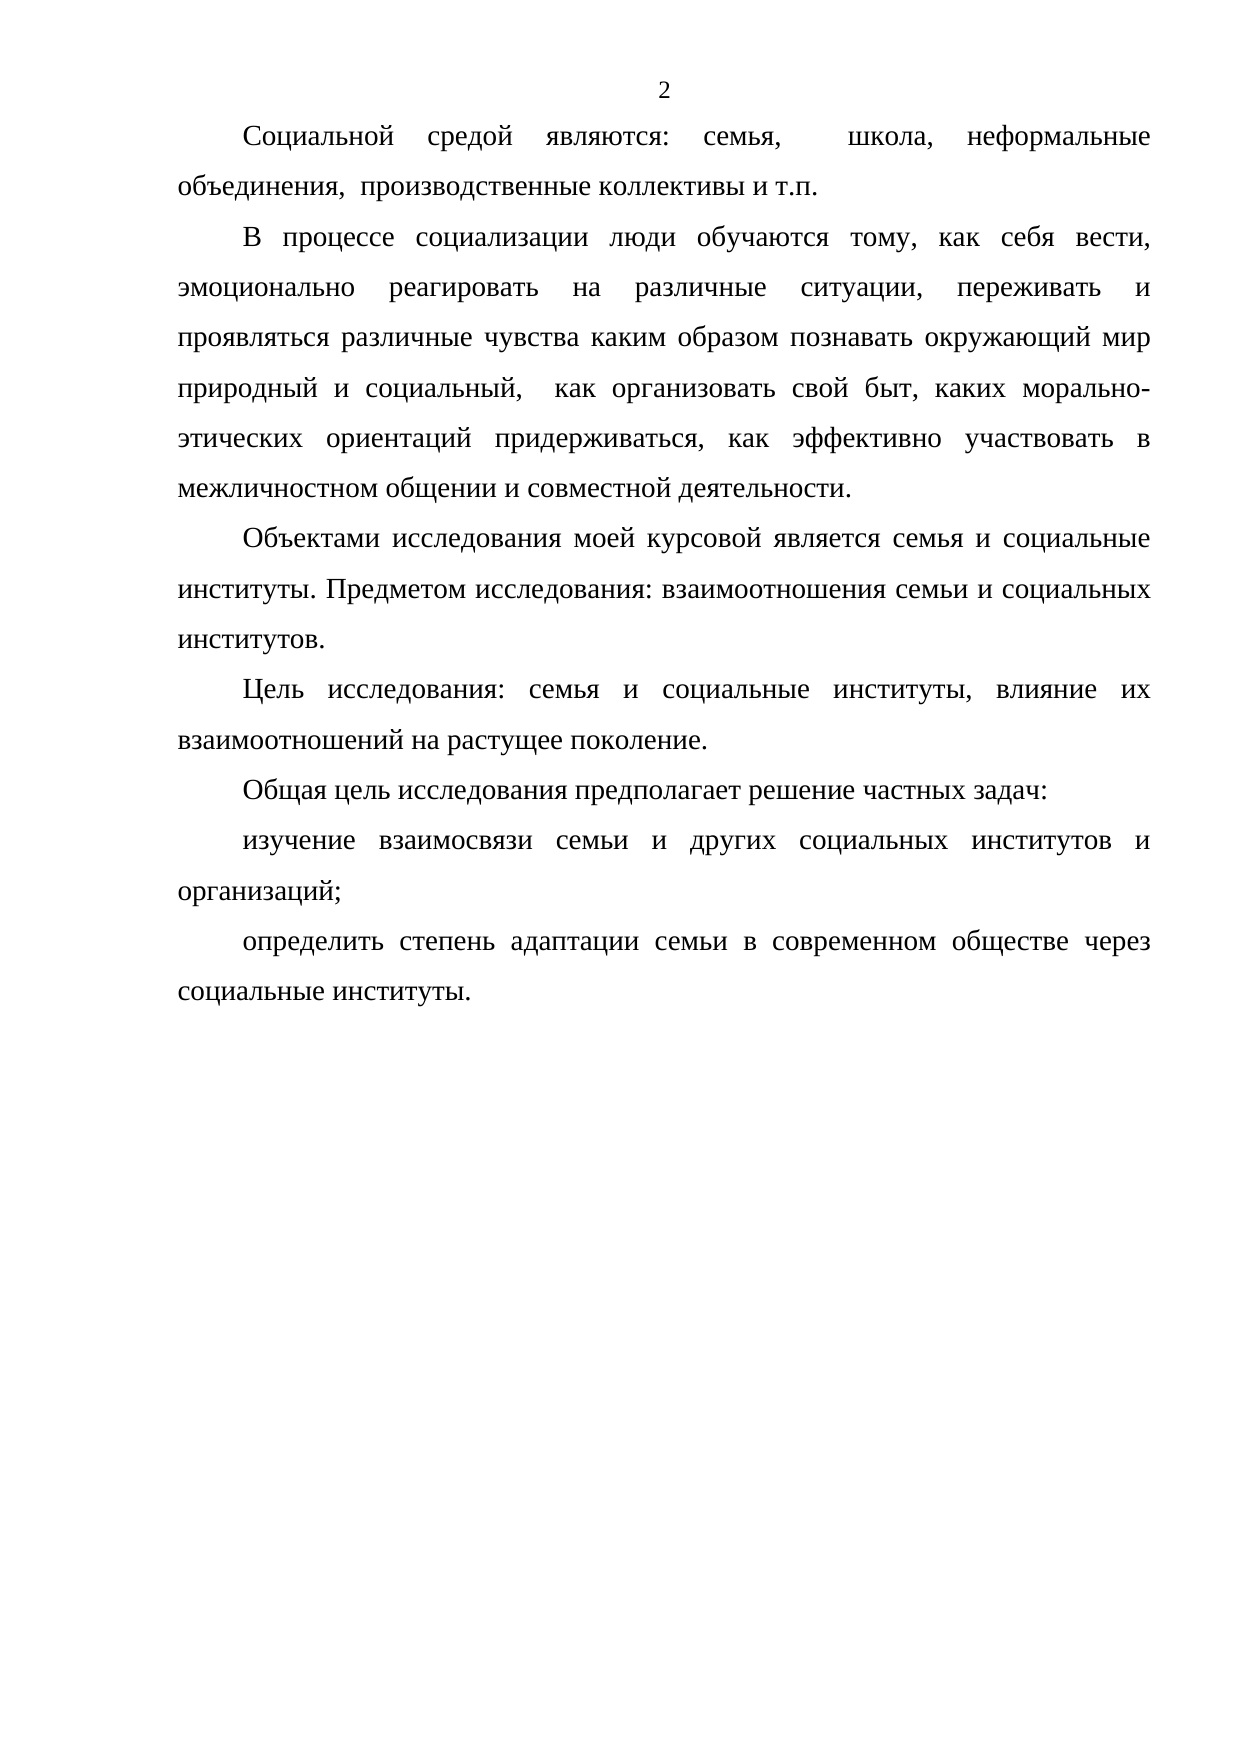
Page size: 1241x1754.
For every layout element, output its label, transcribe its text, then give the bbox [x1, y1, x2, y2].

text определить степень адаптации семьи в современном обществе через социальные институты. [177, 923, 1152, 1007]
text В процессе социализации люди обучаются тому, как себя вести, эмоционально реагировать на различные ситуации, переживать и проявляться различные чувства каким образом познавать окружающий мир природный и социальный, как организовать свой быт, каких морально-этических ориентаций придерживаться, как эффективно участвовать в межличностном общении и совместной деятельности. [177, 219, 1152, 504]
text Социальной средой являются: семья, школа, неформальные объединения, производственные коллективы и т.п. [177, 118, 1152, 202]
text изучение взаимосвязи семьи и других социальных институтов и организаций; [177, 822, 1152, 906]
text Объектами исследования моей курсовой является семья и социальные институты. Предметом исследования: взаимоотношения семьи и социальных институтов. [177, 521, 1152, 655]
text Цель исследования: семья и социальные институты, влияние их взаимоотношений на растущее поколение. [177, 672, 1152, 755]
text Общая цель исследования предполагает решение частных задач: [177, 772, 1152, 806]
